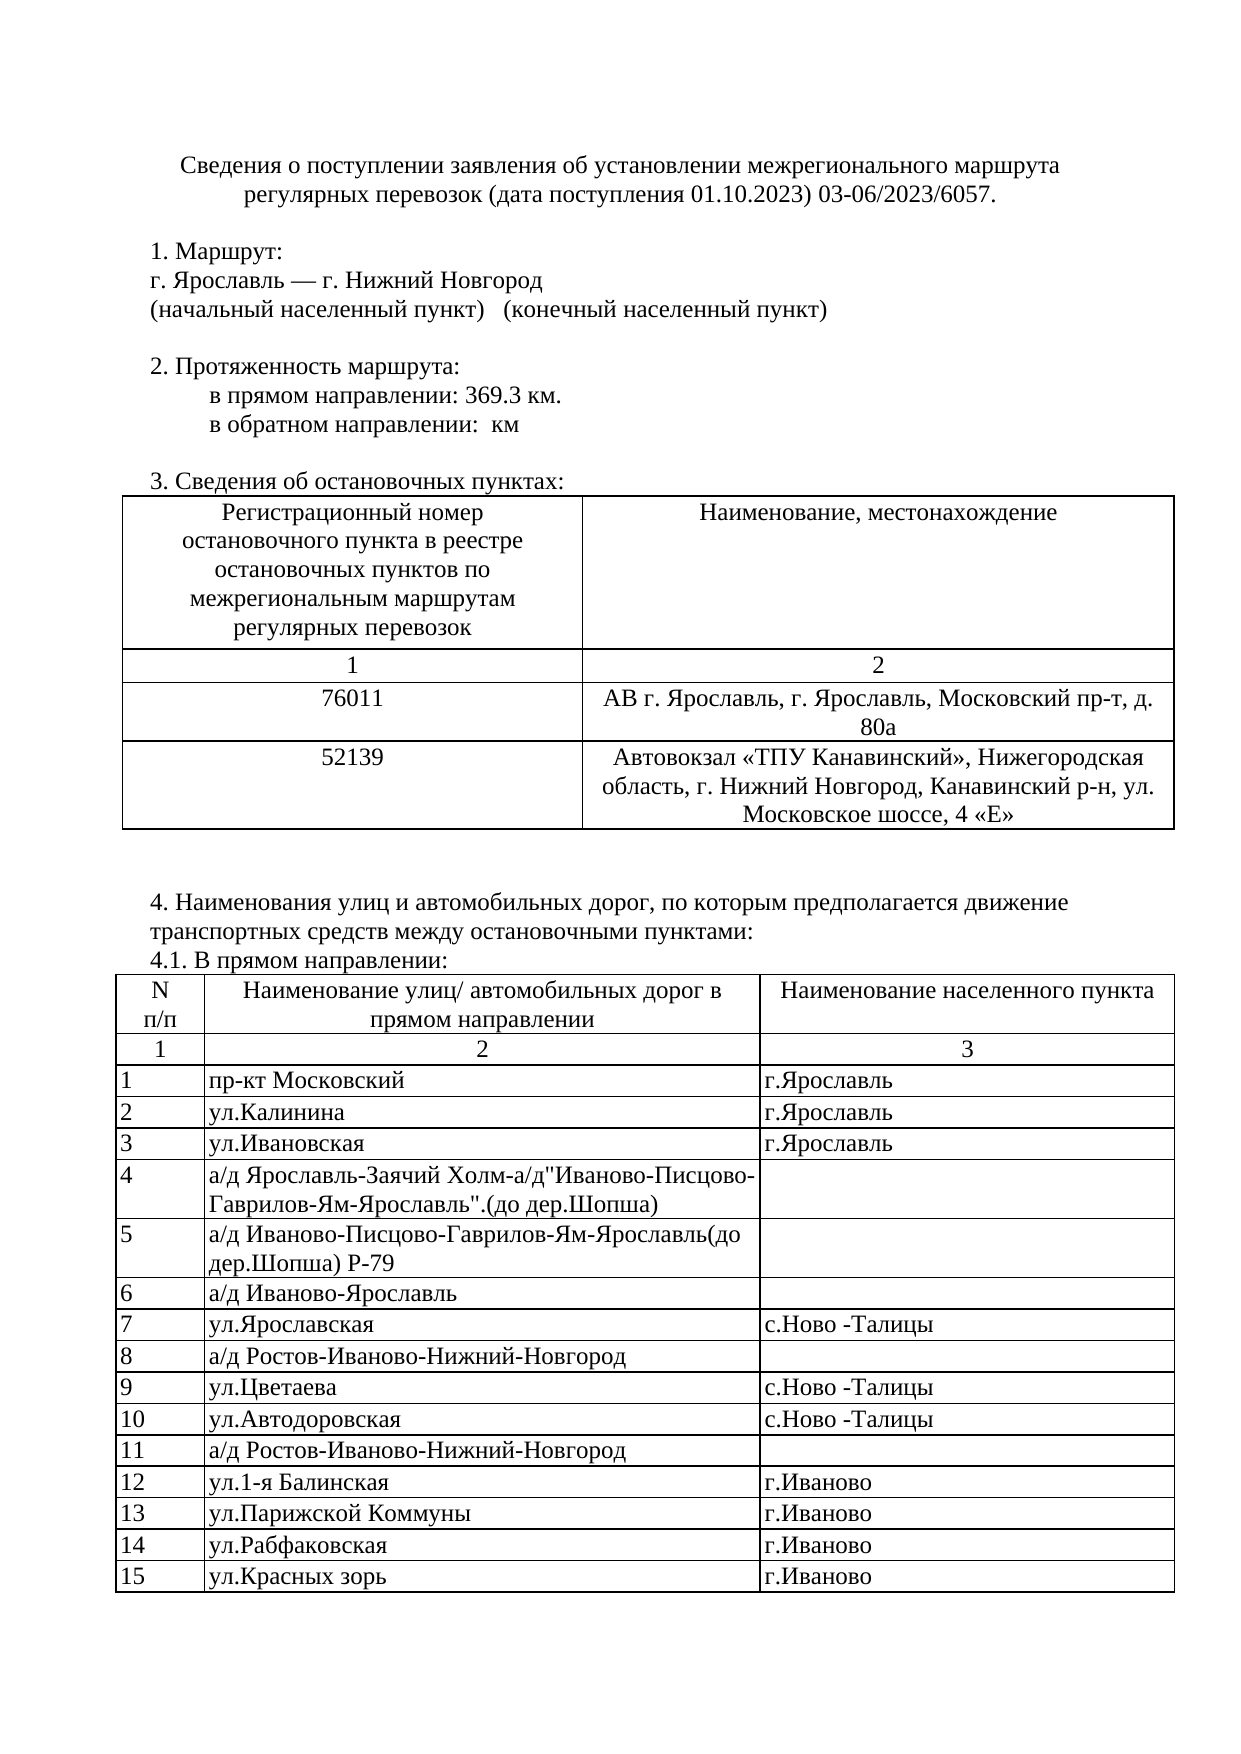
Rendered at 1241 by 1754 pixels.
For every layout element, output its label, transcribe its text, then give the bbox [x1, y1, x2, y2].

table_cell ул.Красных зорь [205, 1561, 759, 1591]
table_cell АВ г. Ярославль, г. Ярославль, Московский пр-т, д. 80а [583, 683, 1173, 740]
table_cell 4 [117, 1160, 204, 1217]
table_cell 2 [205, 1034, 759, 1064]
text 4.1. В прямом направлении: [150, 945, 1090, 973]
table_cell 9 [117, 1373, 204, 1402]
table_cell 14 [117, 1530, 204, 1560]
table_header Наименование улиц/ автомобильных дорог в прямом направлении [205, 975, 759, 1033]
table_cell ул.Калинина [205, 1097, 759, 1127]
table_cell с.Ново -Талицы [761, 1404, 1174, 1434]
table_cell 5 [117, 1219, 204, 1277]
table_cell с.Ново -Талицы [761, 1310, 1174, 1339]
table_cell ул.Парижской Коммуны [205, 1498, 759, 1528]
table_cell 2 [583, 650, 1173, 681]
table_cell 76011 [123, 683, 582, 740]
table_cell 1 [117, 1066, 204, 1096]
table_cell 3 [761, 1034, 1174, 1064]
text 2. Протяженность маршрута: [150, 351, 1090, 380]
table_cell ул.Ивановская [205, 1129, 759, 1158]
table_cell 1 [117, 1034, 204, 1064]
text г. Ярославль — г. Нижний Новгород [150, 265, 1090, 294]
table_cell ул.Автодоровская [205, 1404, 759, 1434]
table_cell 13 [117, 1498, 204, 1528]
text 4. Наименования улиц и автомобильных дорог, по которым предполагается движение транспортных средств между остановочными пунктами: [150, 887, 1090, 945]
table_cell 52139 [123, 742, 582, 828]
table_cell а/д Ростов-Иваново-Нижний-Новгород [205, 1341, 759, 1371]
table_cell г.Ярославль [761, 1097, 1174, 1127]
table_cell 15 [117, 1561, 204, 1591]
table_cell а/д Ростов-Иваново-Нижний-Новгород [205, 1436, 759, 1465]
table_cell 10 [117, 1404, 204, 1434]
text (начальный населенный пункт) (конечный населенный пункт) [150, 294, 1090, 322]
table_cell г.Ярославль [761, 1066, 1174, 1096]
table_cell г.Иваново [761, 1467, 1174, 1497]
table_cell ул.Цветаева [205, 1373, 759, 1402]
table_cell ул.Рабфаковская [205, 1530, 759, 1560]
table_cell ул.Ярославская [205, 1310, 759, 1339]
table_cell г.Иваново [761, 1561, 1174, 1591]
table_cell 11 [117, 1436, 204, 1465]
text в прямом направлении: 369.3 км. [150, 380, 1090, 409]
text 3. Сведения об остановочных пунктах: [150, 466, 1090, 495]
table_cell а/д Ярославль-Заячий Холм-а/д"Иваново-Писцово-Гаврилов-Ям-Ярославль".(до дер.Шопша) [205, 1160, 759, 1217]
table_cell ул.1-я Балинская [205, 1467, 759, 1497]
table_cell 1 [123, 650, 582, 681]
table_cell 2 [117, 1097, 204, 1127]
table_cell 3 [117, 1129, 204, 1158]
table_header N п/п [117, 975, 204, 1033]
table_cell г.Иваново [761, 1530, 1174, 1560]
table_cell г.Иваново [761, 1498, 1174, 1528]
table_cell [761, 1278, 1174, 1308]
table_cell пр-кт Московский [205, 1066, 759, 1096]
table_cell 7 [117, 1310, 204, 1339]
table_cell [761, 1219, 1174, 1277]
table_cell Автовокзал «ТПУ Канавинский», Нижегородская область, г. Нижний Новгород, Канавинский р-н, ул. Московское шоссе, 4 «Е» [583, 742, 1173, 828]
table_cell 12 [117, 1467, 204, 1497]
table_header Регистрационный номер остановочного пункта в реестре остановочных пунктов по межрегиональным маршрутам регулярных перевозок [123, 497, 582, 648]
table_cell [761, 1341, 1174, 1371]
table_cell 6 [117, 1278, 204, 1308]
table_cell 8 [117, 1341, 204, 1371]
table_cell г.Ярославль [761, 1129, 1174, 1158]
table_cell [761, 1436, 1174, 1465]
text в обратном направлении: км [150, 409, 1090, 437]
table_cell [761, 1160, 1174, 1217]
table_header Наименование населенного пункта [761, 975, 1174, 1033]
table_cell а/д Иваново-Писцово-Гаврилов-Ям-Ярославль(до дер.Шопша) Р-79 [205, 1219, 759, 1277]
table_cell с.Ново -Талицы [761, 1373, 1174, 1402]
text Сведения о поступлении заявления об установлении межрегионального маршрута регулярных перевозок (дата поступления 01.10.2023) 03-06/2023/6057. [150, 150, 1090, 207]
table_cell а/д Иваново-Ярославль [205, 1278, 759, 1308]
text 1. Маршрут: [150, 236, 1090, 265]
table_header Наименование, местонахождение [583, 497, 1173, 648]
